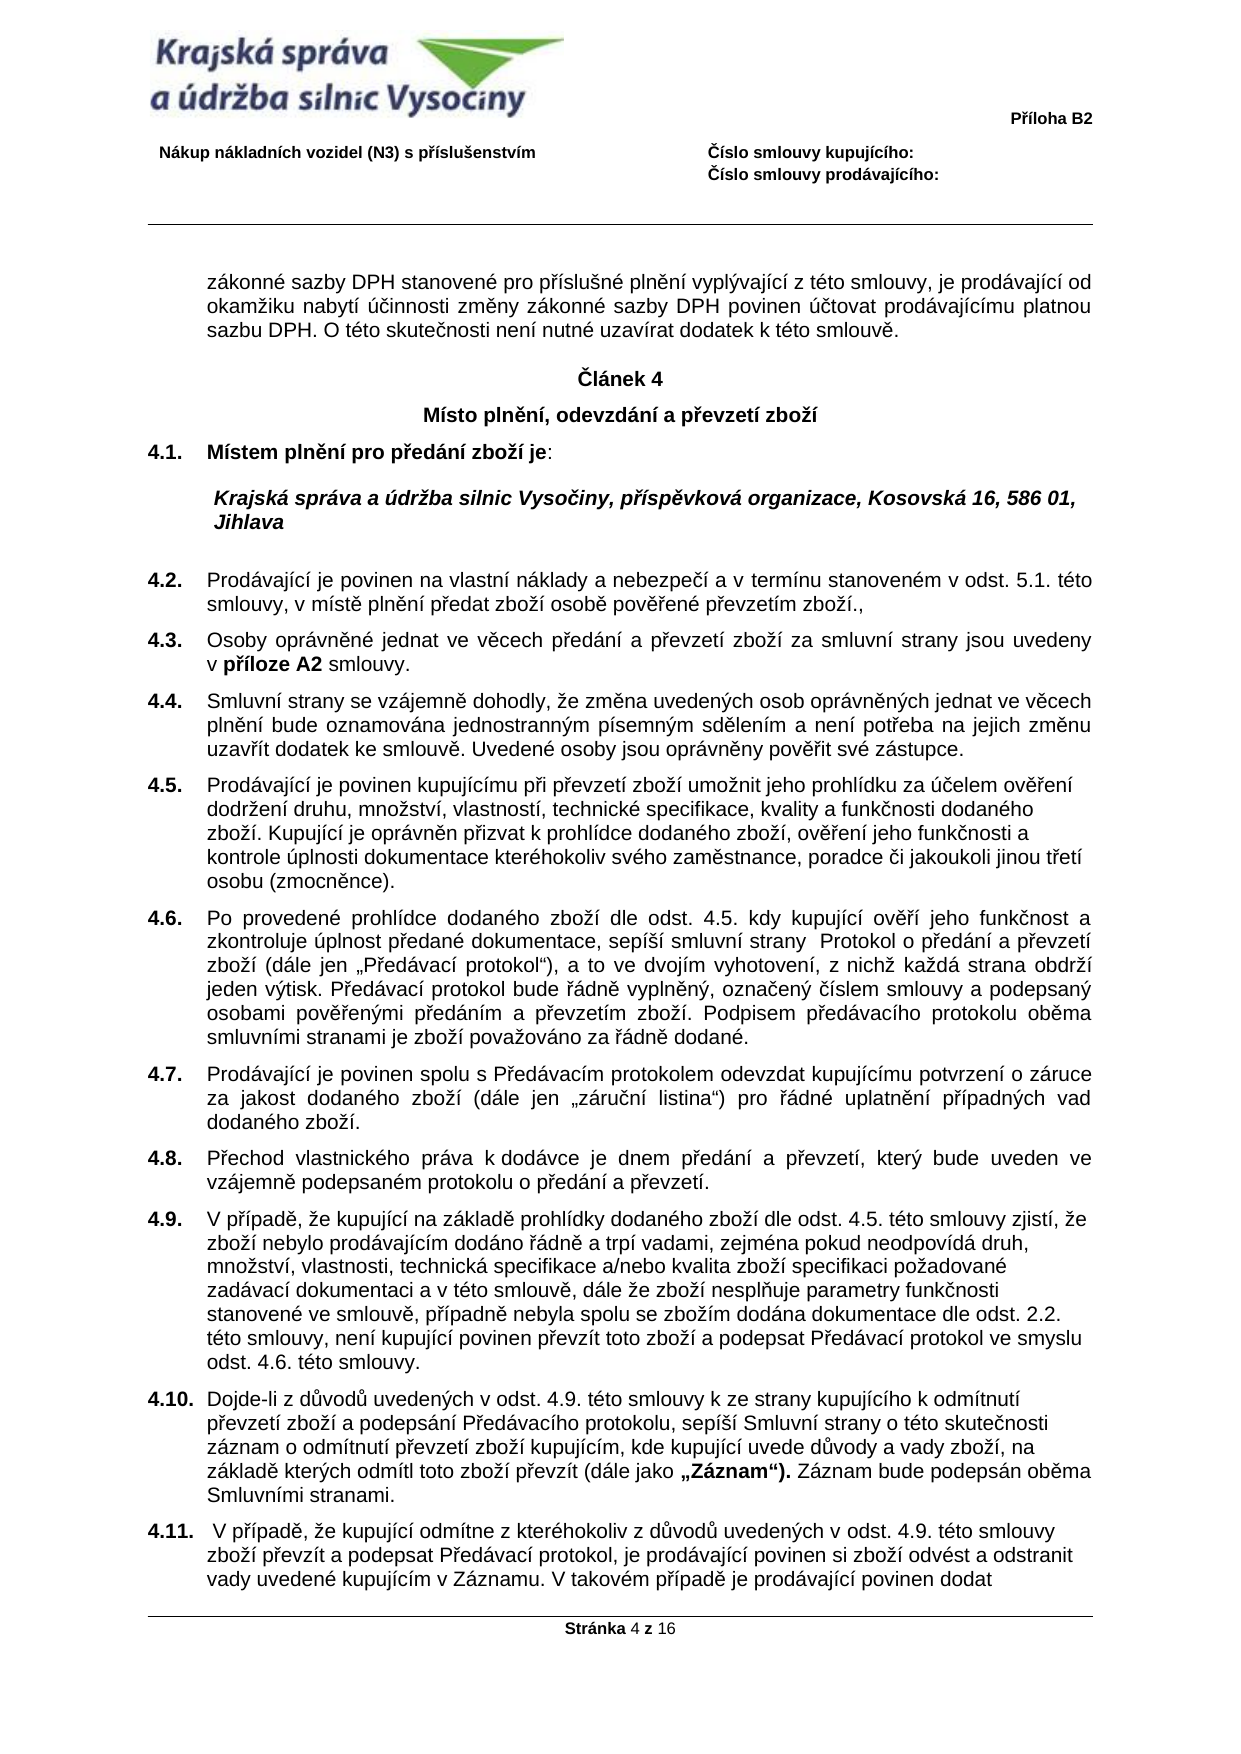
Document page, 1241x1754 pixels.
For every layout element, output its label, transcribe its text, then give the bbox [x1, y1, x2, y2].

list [148, 270, 1093, 342]
list Přechod vlastnického práva k dodávce je dnem předání a převzetí, který bude uveden ve vzájemně podepsaném protokolu o předání a převzetí. [148, 1146, 1093, 1194]
list Prodávající je povinen na vlastní náklady a nebezpečí a v termínu stanoveném v odst. 5.1. této smlouvy, v místě plnění předat zboží osobě pověřené převzetím zboží., [148, 568, 1093, 616]
list Prodávající je povinen spolu s Předávacím protokolem odevzdat kupujícímu potvrzení o záruce za jakost dodaného zboží (dále jen „záruční listina“) pro řádné uplatnění případných vad dodaného zboží. [148, 1062, 1093, 1133]
list Místem plnění pro předání zboží je: [148, 440, 1093, 464]
list Smluvní strany se vzájemně dohodly, že změna uvedených osob oprávněných jednat ve věcech plnění bude oznamována jednostranným písemným sdělením a není potřeba na jejich změnu uzavřít dodatek ke smlouvě. Uvedené osoby jsou oprávněny pověřit své zástupce. [148, 689, 1093, 761]
picture [148, 30, 564, 118]
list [148, 1519, 1093, 1591]
table_header Krajská správa a údržba silnic Vysočiny, příspěvková organizace, Kosovská 16, 586 01, Jihlava [156, 476, 1129, 544]
list Prodávající je povinen kupujícímu při převzetí zboží umožnit jeho prohlídku za účelem ověření dodržení druhu, množství, vlastností, technické specifikace, kvality a funkčnosti dodaného zboží. Kupující je oprávněn přizvat k prohlídce dodaného zboží, ověření jeho funkčnosti a kontrole úplnosti dokumentace kteréhokoliv svého zaměstnance, poradce či jakoukoli jinou třetí osobu (zmocněnce). [148, 773, 1093, 893]
list Dojde-li z důvodů uvedených v odst. 4.9. této smlouvy k ze strany kupujícího k odmítnutí převzetí zboží a podepsání Předávacího protokolu, sepíší Smluvní strany o této skutečnosti záznam o odmítnutí převzetí zboží kupujícím, kde kupující uvede důvody a vady zboží, na základě kterých odmítl toto zboží převzít (dále jako „Záznam“). Záznam bude podepsán oběma Smluvními stranami. [148, 1387, 1093, 1506]
list V případě, že kupující na základě prohlídky dodaného zboží dle odst. 4.5. této smlouvy zjistí, že zboží nebylo prodávajícím dodáno řádně a trpí vadami, zejména pokud neodpovídá druh, množství, vlastnosti, technická specifikace a/nebo kvalita zboží specifikaci požadované zadávací dokumentaci a v této smlouvě, dále že zboží nesplňuje parametry funkčnosti stanovené ve smlouvě, případně nebyla spolu se zbožím dodána dokumentace dle odst. 2.2. této smlouvy, není kupující povinen převzít toto zboží a podepsat Předávací protokol ve smyslu odst. 4.6. této smlouvy. [148, 1206, 1093, 1374]
list Osoby oprávněné jednat ve věcech předání a převzetí zboží za smluvní strany jsou uvedeny v příloze A2 smlouvy. [148, 628, 1093, 676]
text Místo plnění, odevzdání a převzetí zboží [148, 403, 1093, 427]
text Článek 4 [148, 367, 1093, 391]
list Po provedené prohlídce dodaného zboží dle odst. 4.5. kdy kupující ověří jeho funkčnost a zkontroluje úplnost předané dokumentace, sepíší smluvní strany Protokol o předání a převzetí zboží (dále jen „Předávací protokol“), a to ve dvojím vyhotovení, z nichž každá strana obdrží jeden výtisk. Předávací protokol bude řádně vyplněný, označený číslem smlouvy a podepsaný osobami pověřenými předáním a převzetím zboží. Podpisem předávacího protokolu oběma smluvními stranami je zboží považováno za řádně dodané. [148, 905, 1093, 1049]
